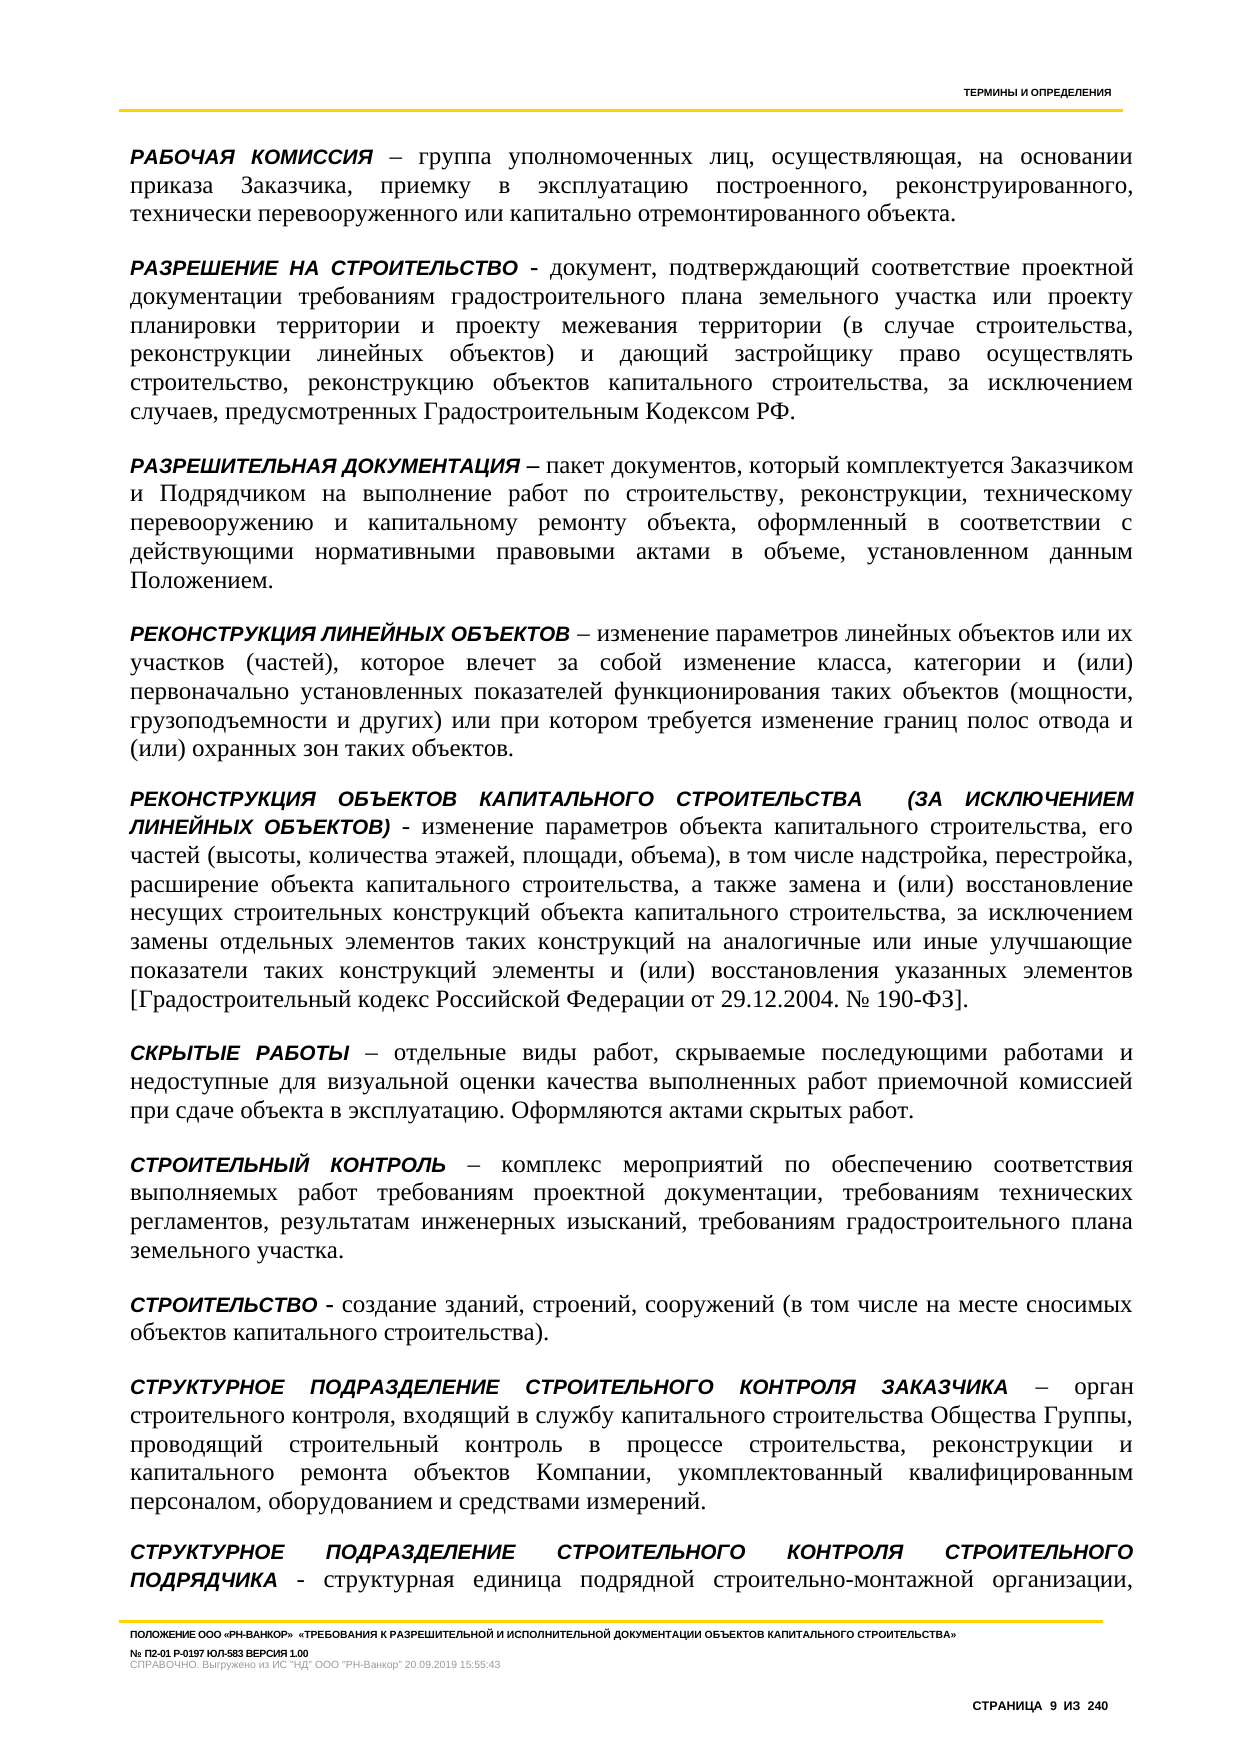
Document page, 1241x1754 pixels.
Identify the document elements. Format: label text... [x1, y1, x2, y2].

text СТРОИТЕЛЬСТВО - создание зданий, строений, сооружений (в том числе на месте сносимых объектов капитального строительства). [130, 1289, 1134, 1346]
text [130, 1540, 1134, 1593]
text СТРОИТЕЛЬНЫЙ КОНТРОЛЬ – комплекс мероприятий по обеспечению соответствия выполняемых работ требованиям проектной документации, требованиям технических регламентов, результатам инженерных изысканий, требованиям градостроительного плана земельного участка. [130, 1149, 1134, 1264]
text РАЗРЕШИТЕЛЬНАЯ ДОКУМЕНТАЦИЯ – пакет документов, который комплектуется Заказчиком и Подрядчиком на выполнение работ по строительству, реконструкции, техническому перевооружению и капитальному ремонту объекта, оформленный в соответствии с действующими нормативными правовыми актами в объеме, установленном данным Положением. [130, 450, 1134, 593]
text Реконструкция ЛИНЕЙНЫХ объектов – изменение параметров линейных объектов или их участков (частей), которое влечет за собой изменение класса, категории и (или) первоначально установленных показателей функционирования таких объектов (мощности, грузоподъемности и других) или при котором требуется изменение границ полос отвода и (или) охранных зон таких объектов. [130, 618, 1134, 762]
text СКРЫТЫЕ РАБОТЫ – отдельные виды работ, скрываемые последующими работами и недоступные для визуальной оценки качества выполненных работ приемочной комиссией при сдаче объекта в эксплуатацию. Оформляются актами скрытых работ. [130, 1037, 1134, 1124]
text РАБОЧАЯ КОМИССИЯ – группа уполномоченных лиц, осуществляющая, на основании приказа Заказчика, приемку в эксплуатацию построенного, реконструированного, технически перевооруженного или капитально отремонтированного объекта. [130, 141, 1134, 227]
text Структурное подразделение строительного контроля Заказчика – орган строительного контроля, входящий в службу капитального строительства Общества Группы, проводящий строительный контроль в процессе строительства, реконструкции и капитального ремонта объектов Компании, укомплектованный квалифицированным персоналом, оборудованием и средствами измерений. [130, 1371, 1134, 1515]
text РАЗРЕШЕНИЕ НА СТРОИТЕЛЬСТВО - документ, подтверждающий соответствие проектной документации требованиям градостроительного плана земельного участка или проекту планировки территории и проекту межевания территории (в случае строительства, реконструкции линейных объектов) и дающий застройщику право осуществлять строительство, реконструкцию объектов капитального строительства, за исключением случаев, предусмотренных Градостроительным Кодексом РФ. [130, 252, 1134, 425]
text Реконструкция объектов КАПИТАЛЬНОГО СТРОИТЕЛЬСТВА (за исключением линейных объектов) - изменение параметров объекта капитального строительства, его частей (высоты, количества этажей, площади, объема), в том числе надстройка, перестройка, расширение объекта капитального строительства, а также замена и (или) восстановление несущих строительных конструкций объекта капитального строительства, за исключением замены отдельных элементов таких конструкций на аналогичные или иные улучшающие показатели таких конструкций элементы и (или) восстановления указанных элементов [Градостроительный кодекс Российской Федерации от 29.12.2004. № 190-ФЗ]. [130, 787, 1134, 1012]
